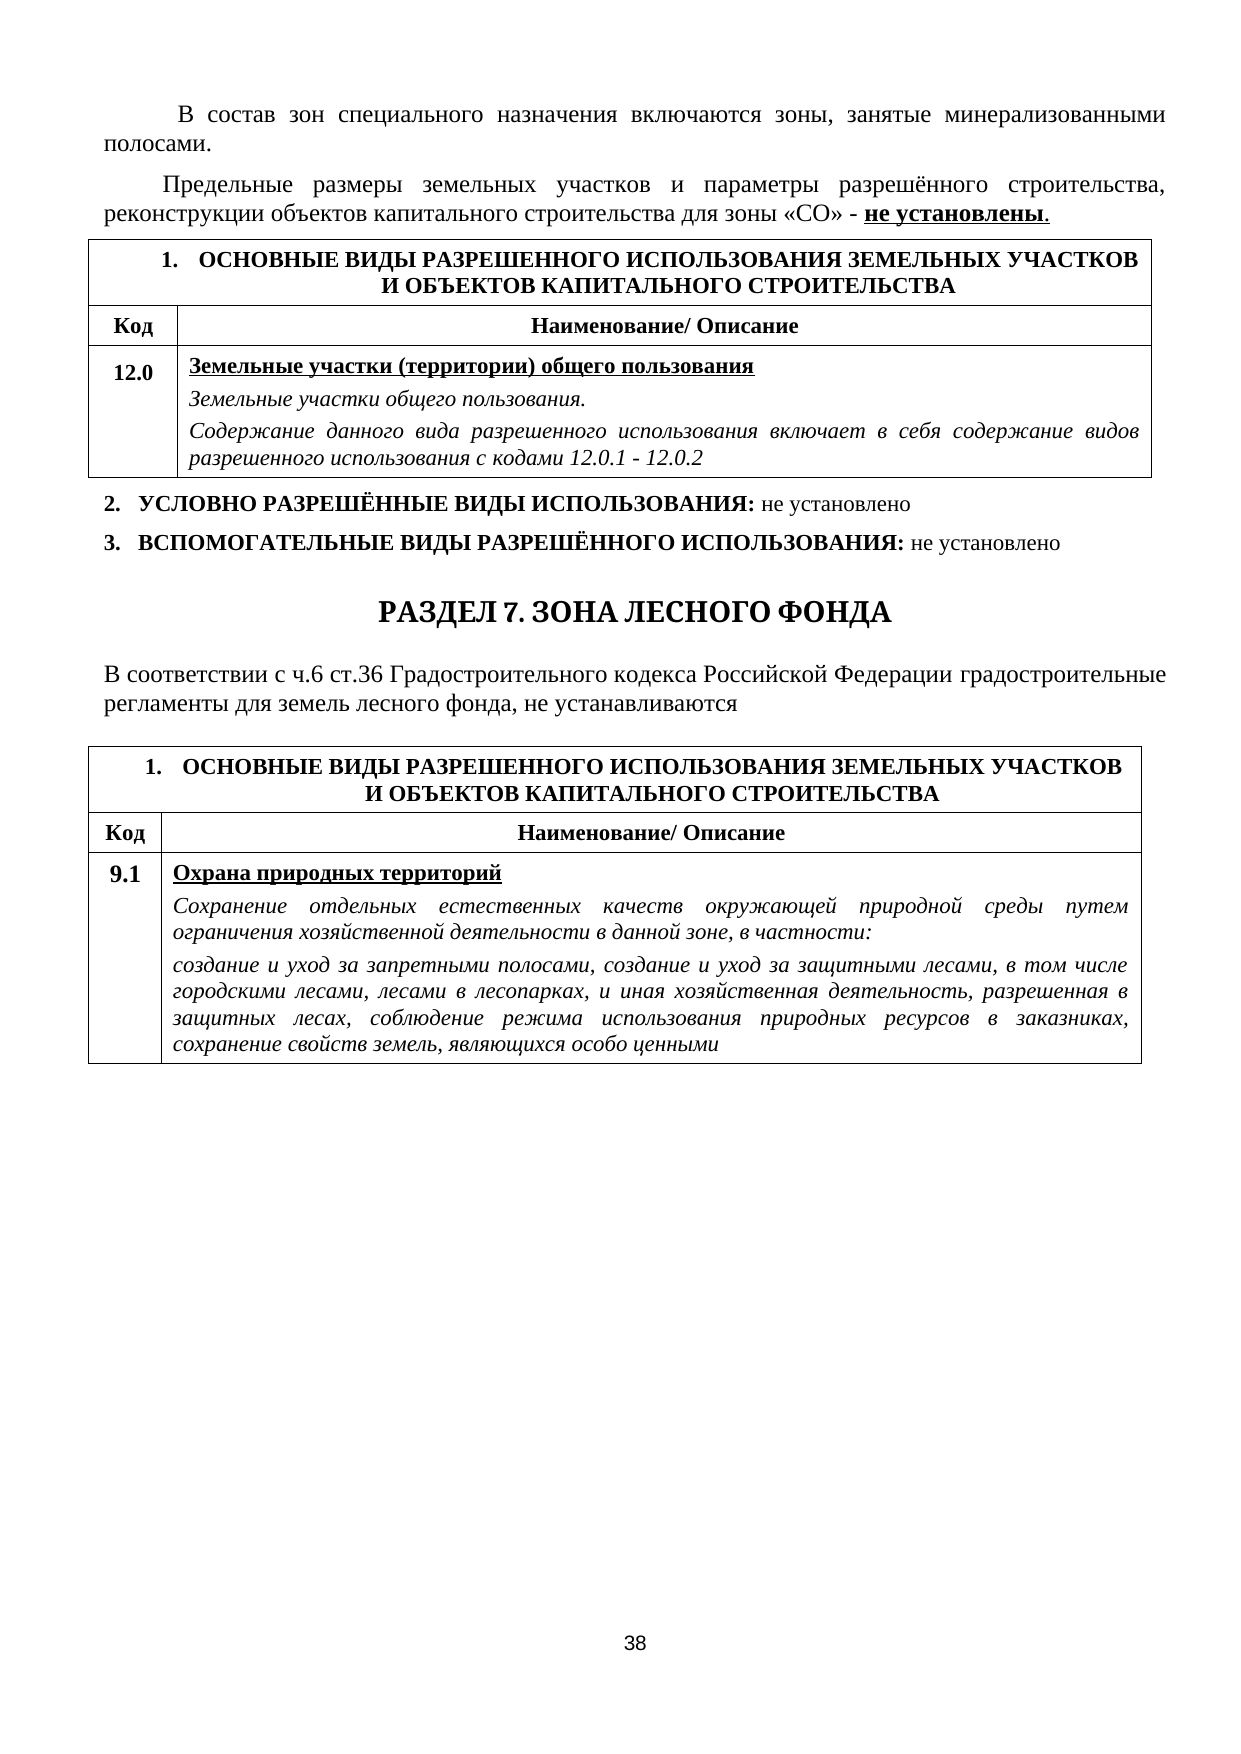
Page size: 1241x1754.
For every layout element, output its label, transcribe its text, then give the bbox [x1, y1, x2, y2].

text 2. УСЛОВНО РАЗРЕШЁННЫЕ ВИДЫ ИСПОЛЬЗОВАНИЯ: не установлено [103, 490, 1166, 516]
table_cell 9.1 [89, 853, 161, 1063]
text В соответствии с ч.6 ст.36 Градостроительного кодекса Российской Федерации градостроительные регламенты для земель лесного фонда, не устанавливаются [103, 659, 1166, 717]
table_cell Наименование/ Описание [162, 813, 1141, 852]
text Предельные размеры земельных участков и параметры разрешённого строительства, реконструкции объектов капитального строительства для зоны «СО» - не установлены. [103, 169, 1166, 226]
table_cell Земельные участки (территории) общего пользования Земельные участки общего пользования. Содержание данного вида разрешенного использования включает в себя содержание видов разрешенного использования с кодами 12.0.1 - 12.0.2 [178, 346, 1151, 477]
table_cell Охрана природных территорий Сохранение отдельных естественных качеств окружающей природной среды путем ограничения хозяйственной деятельности в данной зоне, в частности: создание и уход за запретными полосами, создание и уход за защитными лесами, в том числе городскими лесами, лесами в лесопарках, и иная хозяйственная деятельность, разрешенная в защитных лесах, соблюдение режима использования природных ресурсов в заказниках, сохранение свойств земель, являющихся особо ценными [162, 853, 1141, 1063]
table_header ОСНОВНЫЕ ВИДЫ РАЗРЕШЕННОГО ИСПОЛЬЗОВАНИЯ ЗЕМЕЛЬНЫХ УЧАСТКОВ И ОБЪЕКТОВ КАПИТАЛЬНОГО СТРОИТЕЛЬСТВА [89, 240, 1151, 305]
text РАЗДЕЛ 7. ЗОНА ЛЕСНОГО ФОНДА [103, 597, 1166, 630]
table_cell 12.0 [89, 346, 177, 477]
table_cell Код [89, 306, 177, 345]
text 3. ВСПОМОГАТЕЛЬНЫЕ ВИДЫ РАЗРЕШЁННОГО ИСПОЛЬЗОВАНИЯ: не установлено [103, 529, 1166, 555]
text В состав зон специального назначения включаются зоны, занятые минерализованными полосами. [103, 99, 1166, 156]
table_cell Код [89, 813, 161, 852]
table_cell Наименование/ Описание [178, 306, 1151, 345]
table_header ОСНОВНЫЕ ВИДЫ РАЗРЕШЕННОГО ИСПОЛЬЗОВАНИЯ ЗЕМЕЛЬНЫХ УЧАСТКОВ И ОБЪЕКТОВ КАПИТАЛЬНОГО СТРОИТЕЛЬСТВА [89, 747, 1141, 812]
